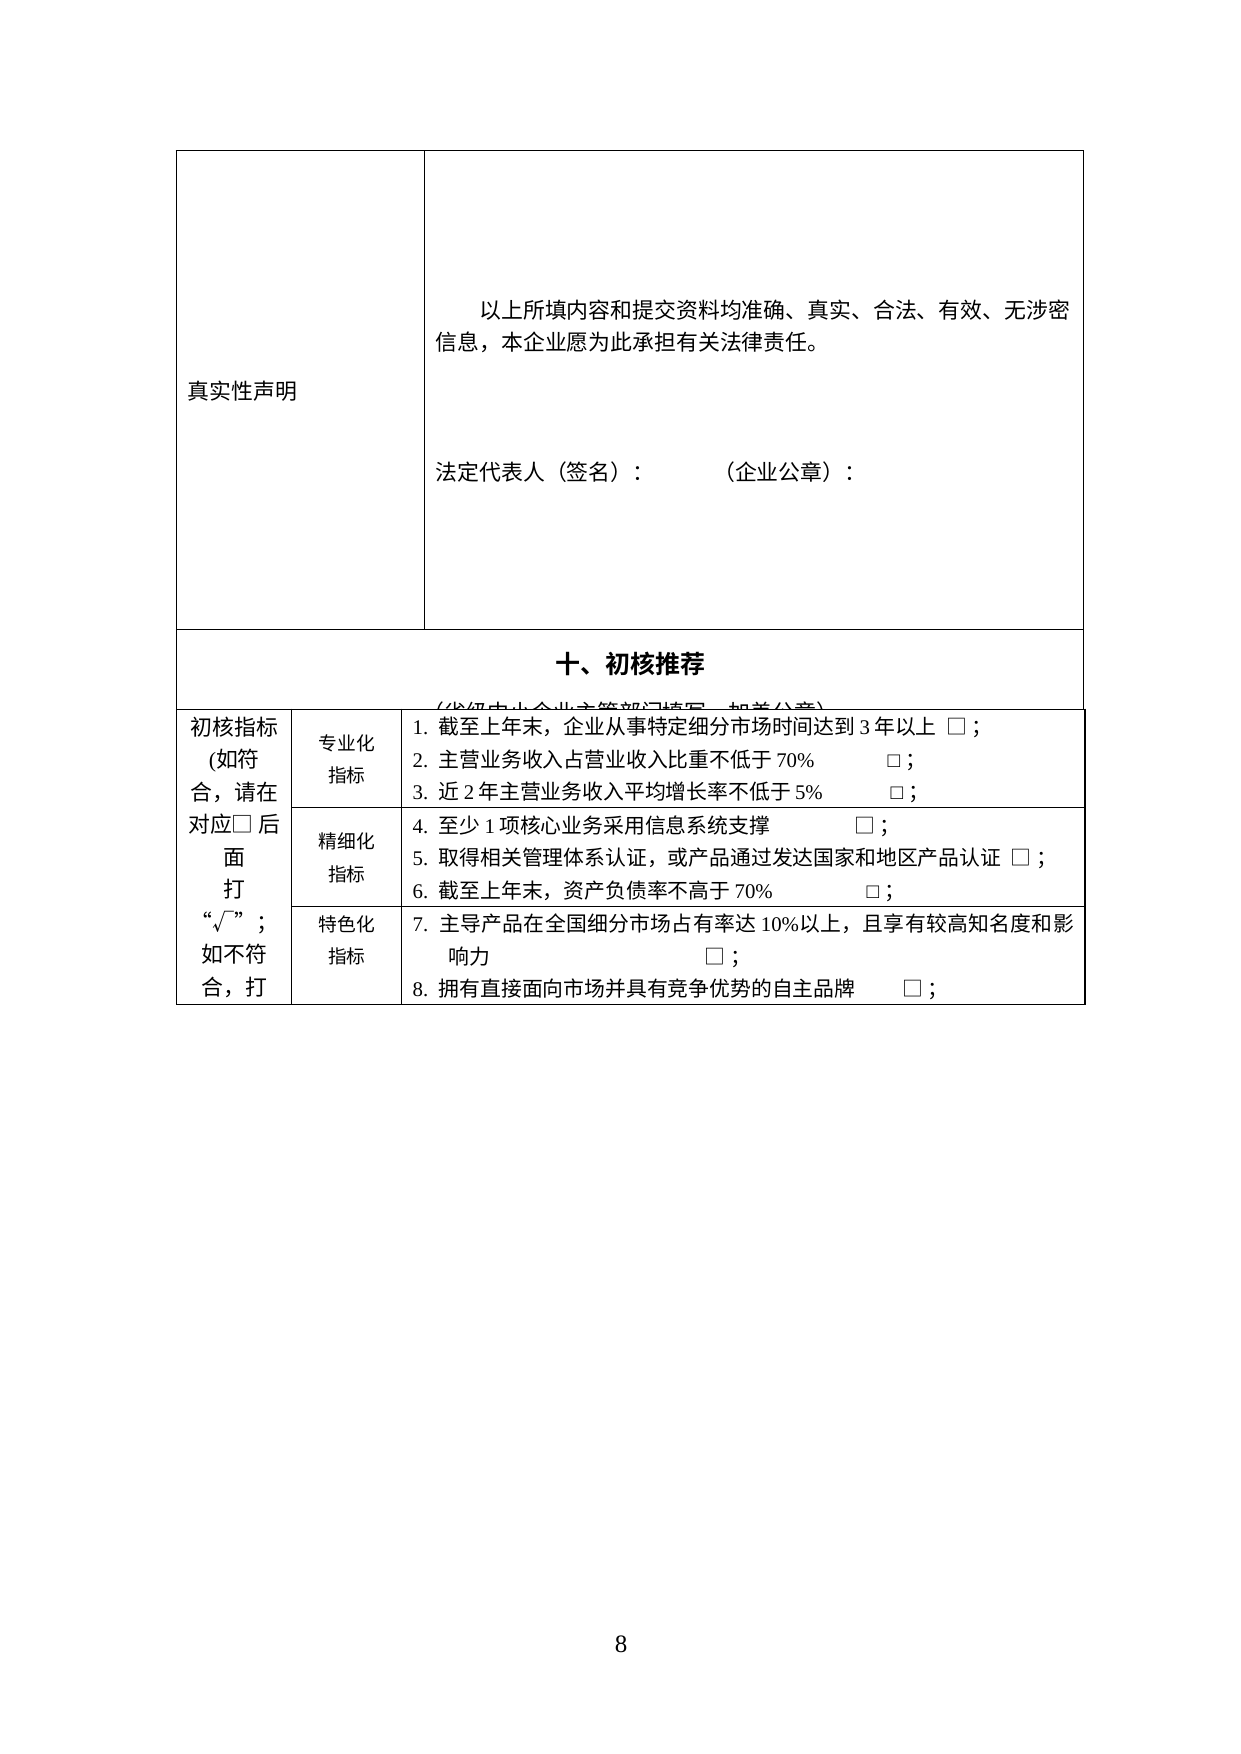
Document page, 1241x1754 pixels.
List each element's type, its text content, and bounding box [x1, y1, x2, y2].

table_cell 专业化 指标 [292, 710, 401, 807]
table_cell 十、初核推荐 （省级中小企业主管部门填写，加盖公章） [177, 630, 1083, 708]
table_cell 特色化 指标 [292, 907, 401, 1004]
table_cell 以上所填内容和提交资料均准确、真实、合法、有效、无涉密信息，本企业愿为此承担有关法律责任。 法定代表人（签名）： （企业公章）： [425, 151, 1083, 629]
table_cell 初核指标 (如符合，请在对应□ 后面 打“√”；如不符合，打“×”；如未勾选，视为不符合) [177, 710, 291, 1004]
table_cell 精细化 指标 [292, 808, 401, 906]
table_cell 至少1项核心业务采用信息系统支撑 □ ； 5. 取得相关管理体系认证，或产品通过发达国家和地区产品认证 □ ； 6. 截至上年末，资产负债率不高于70% □ ； [402, 808, 1084, 906]
table_cell 截至上年末，企业从事特定细分市场时间达到3年以上 □ ； 2. 主营业务收入占营业收入比重不低于70% □ ； 3. 近2年主营业务收入平均增长率不低于5% □ ； [402, 710, 1084, 807]
table_cell 真实性声明 [177, 151, 424, 629]
table_cell 主导产品在全国细分市场占有率达10%以上，且享有较高知名度和影响力 □ ； 8. 拥有直接面向市场并具有竞争优势的自主品牌 □ ； [402, 907, 1084, 1004]
